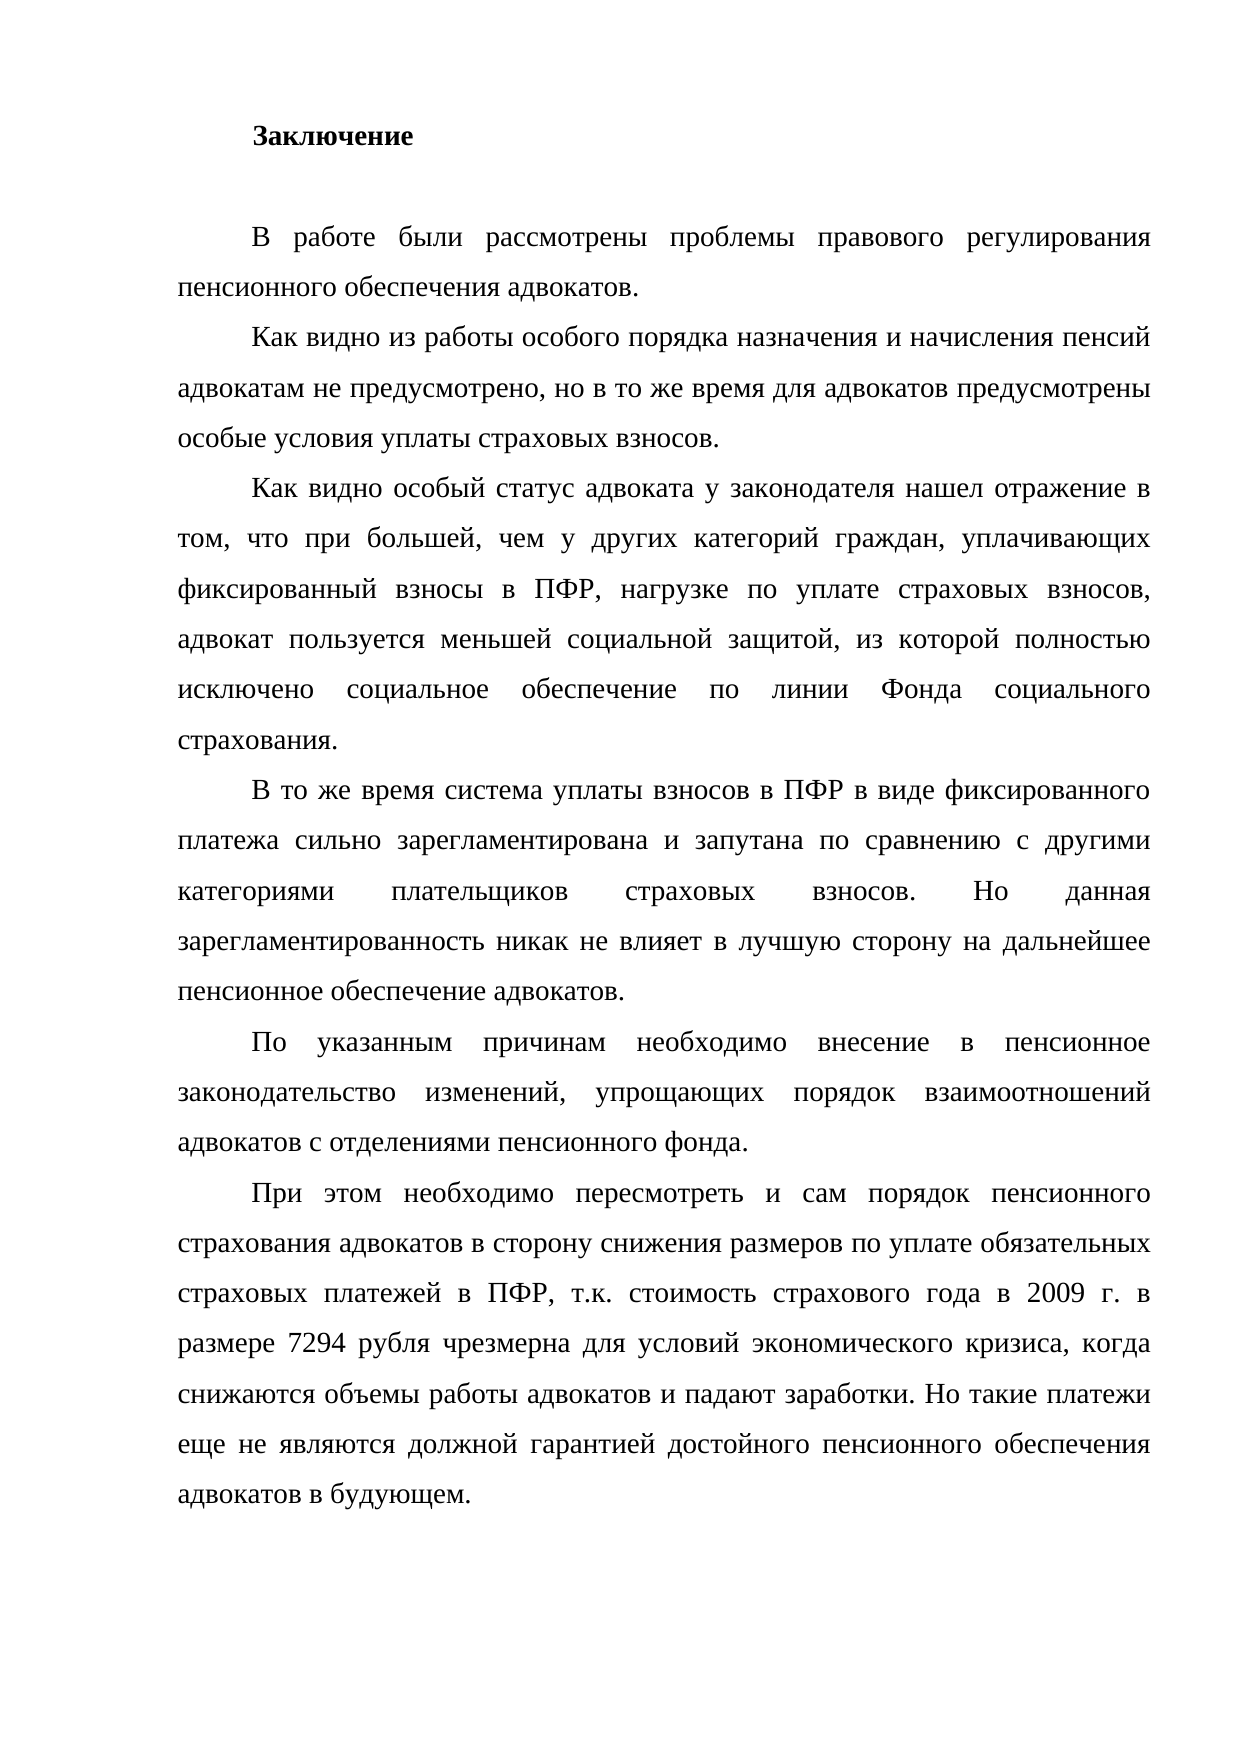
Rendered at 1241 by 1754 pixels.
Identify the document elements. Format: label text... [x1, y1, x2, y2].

text Как видно из работы особого порядка назначения и начисления пенсий адвокатам не предусмотрено, но в то же время для адвокатов предусмотрены особые условия уплаты страховых взносов. [177, 319, 1152, 453]
text При этом необходимо пересмотреть и сам порядок пенсионного страхования адвокатов в сторону снижения размеров по уплате обязательных страховых платежей в ПФР, т.к. стоимость страхового года в . в размере 7294 рубля чрезмерна для условий экономического кризиса, когда снижаются объемы работы адвокатов и падают заработки. Но такие платежи еще не являются должной гарантией достойного пенсионного обеспечения адвокатов в будующем. [177, 1175, 1152, 1510]
subtitle Заключение [252, 118, 1152, 152]
text Как видно особый статус адвоката у законодателя нашел отражение в том, что при большей, чем у других категорий граждан, уплачивающих фиксированный взносы в ПФР, нагрузке по уплате страховых взносов, адвокат пользуется меньшей социальной защитой, из которой полностью исключено социальное обеспечение по линии Фонда социального страхования. [177, 470, 1152, 755]
text В работе были рассмотрены проблемы правового регулирования пенсионного обеспечения адвокатов. [177, 219, 1152, 303]
text В то же время система уплаты взносов в ПФР в виде фиксированного платежа сильно зарегламентирована и запутана по сравнению с другими категориями плательщиков страховых взносов. Но данная зарегламентированность никак не влияет в лучшую сторону на дальнейшее пенсионное обеспечение адвокатов. [177, 772, 1152, 1007]
text По указанным причинам необходимо внесение в пенсионное законодательство изменений, упрощающих порядок взаимоотношений адвокатов с отделениями пенсионного фонда. [177, 1024, 1152, 1158]
